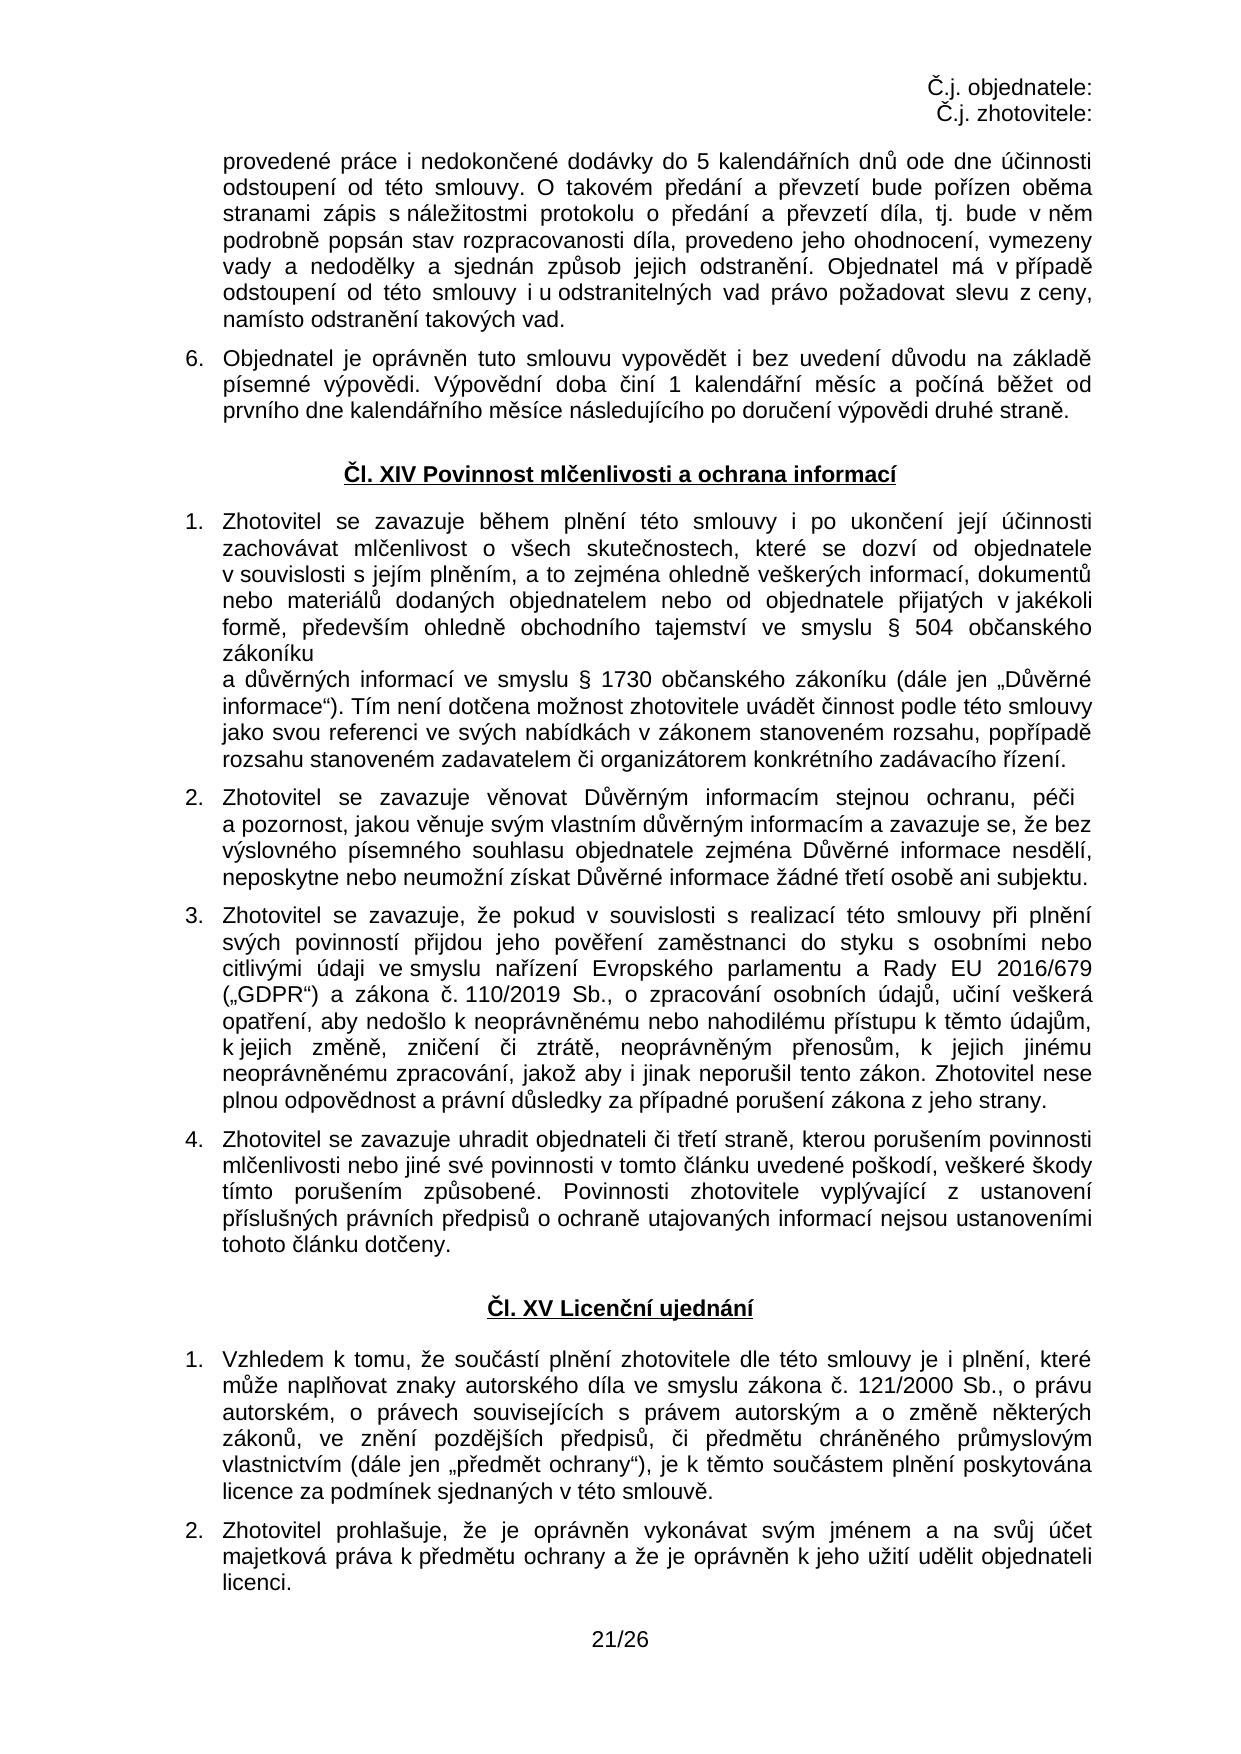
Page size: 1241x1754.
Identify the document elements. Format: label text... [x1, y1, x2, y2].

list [185, 148, 1093, 332]
list Zhotovitel se zavazuje, že pokud v souvislosti s realizací této smlouvy při plnění svých povinností přijdou jeho pověření zaměstnanci do styku s osobními nebo citlivými údaji ve smyslu nařízení Evropského parlamentu a Rady EU 2016/679 („GDPR“) a zákona č. 110/2019 Sb., o zpracování osobních údajů, učiní veškerá opatření, aby nedošlo k neoprávněnému nebo nahodilému přístupu k těmto údajům, k jejich změně, zničení či ztrátě, neoprávněným přenosům, k jejich jinému neoprávněnému zpracování, jakož aby i jinak neporušil tento zákon. Zhotovitel nese plnou odpovědnost a právní důsledky za případné porušení zákona z jeho strany. [185, 902, 1093, 1113]
text Čl. XIV Povinnost mlčenlivosti a ochrana informací [148, 461, 1093, 487]
list Zhotovitel prohlašuje, že je oprávněn vykonávat svým jménem a na svůj účet majetková práva k předmětu ochrany a že je oprávněn k jeho užití udělit objednateli licenci. [185, 1517, 1093, 1596]
list Zhotovitel se zavazuje během plnění této smlouvy i po ukončení její účinnosti zachovávat mlčenlivost o všech skutečnostech, které se dozví od objednatele v souvislosti s jejím plněním, a to zejména ohledně veškerých informací, dokumentů nebo materiálů dodaných objednatelem nebo od objednatele přijatých v jakékoli formě, především ohledně obchodního tajemství ve smyslu § 504 občanského zákoníku a důvěrných informací ve smyslu § 1730 občanského zákoníku (dále jen „Důvěrné informace“). Tím není dotčena možnost zhotovitele uvádět činnost podle této smlouvy jako svou referenci ve svých nabídkách v zákonem stanoveném rozsahu, popřípadě rozsahu stanoveném zadavatelem či organizátorem konkrétního zadávacího řízení. [185, 508, 1093, 772]
list Vzhledem k tomu, že součástí plnění zhotovitele dle této smlouvy je i plnění, které může naplňovat znaky autorského díla ve smyslu zákona č. 121/2000 Sb., o právu autorském, o právech souvisejících s právem autorským a o změně některých zákonů, ve znění pozdějších předpisů, či předmětu chráněného průmyslovým vlastnictvím (dále jen „předmět ochrany“), je k těmto součástem plnění poskytována licence za podmínek sjednaných v této smlouvě. [185, 1346, 1093, 1504]
list Objednatel je oprávněn tuto smlouvu vypovědět i bez uvedení důvodu na základě písemné výpovědi. Výpovědní doba činí 1 kalendářní měsíc a počíná běžet od prvního dne kalendářního měsíce následujícího po doručení výpovědi druhé straně. [185, 344, 1093, 424]
list Zhotovitel se zavazuje věnovat Důvěrným informacím stejnou ochranu, péči a pozornost, jakou věnuje svým vlastním důvěrným informacím a zavazuje se, že bez výslovného písemného souhlasu objednatele zejména Důvěrné informace nesdělí, neposkytne nebo neumožní získat Důvěrné informace žádné třetí osobě ani subjektu. [185, 784, 1093, 890]
text Čl. XV Licenční ujednání [148, 1295, 1093, 1321]
list Zhotovitel se zavazuje uhradit objednateli či třetí straně, kterou porušením povinnosti mlčenlivosti nebo jiné své povinnosti v tomto článku uvedené poškodí, veškeré škody tímto porušením způsobené. Povinnosti zhotovitele vyplývající z ustanovení příslušných právních předpisů o ochraně utajovaných informací nejsou ustanoveními tohoto článku dotčeny. [185, 1126, 1093, 1257]
